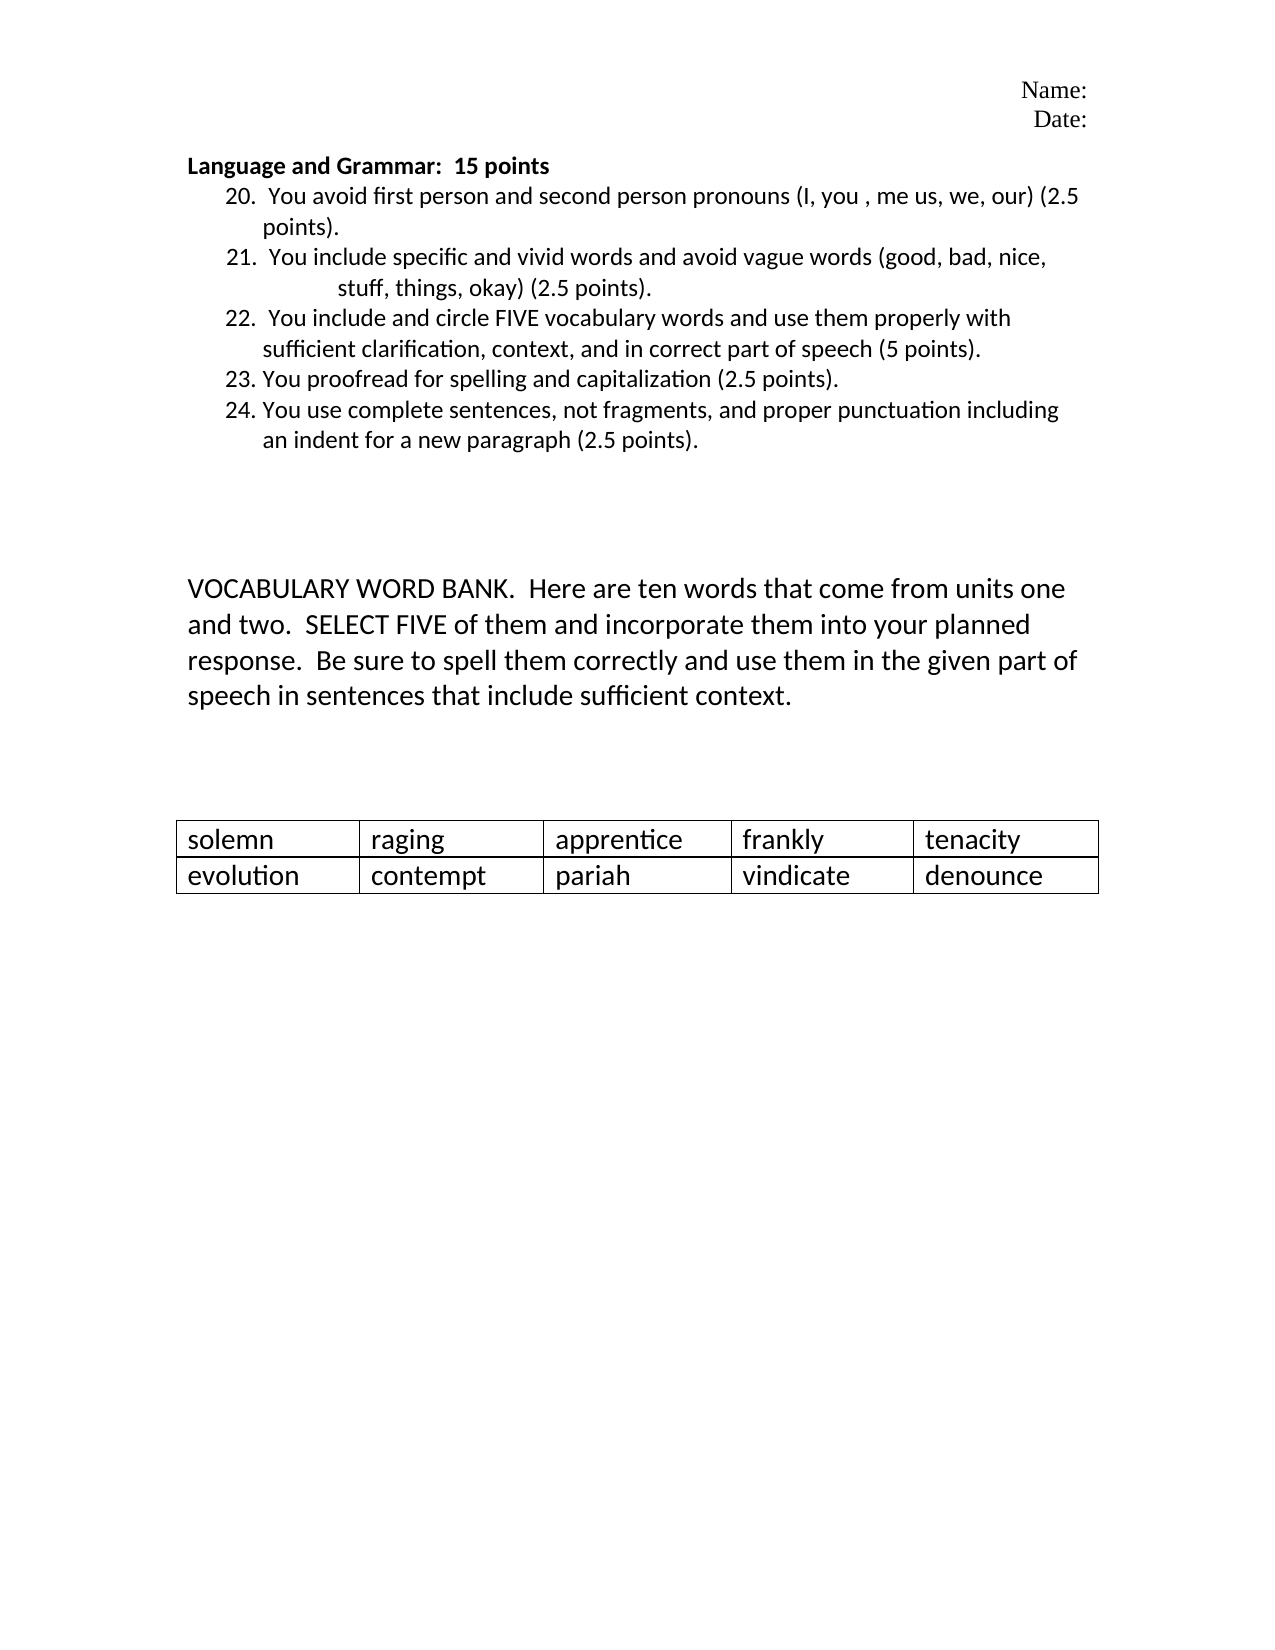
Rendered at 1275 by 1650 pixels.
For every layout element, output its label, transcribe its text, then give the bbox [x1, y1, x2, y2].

table_header tenacity [914, 821, 1098, 856]
list You avoid first person and second person pronouns (I, you , me us, we, our) (2.5 points). [225, 181, 1087, 242]
list You include and circle FIVE vocabulary words and use them properly with sufficient clarification, context, and in correct part of speech (5 points). [225, 303, 1087, 364]
table_header frankly [732, 821, 913, 856]
table_header raging [360, 821, 543, 856]
text 21. You include specific and vivid words and avoid vague words (good, bad, nice, stuff, things, okay) (2.5 points). [214, 242, 1087, 303]
list You proofread for spelling and capitalization (2.5 points). [225, 364, 1087, 394]
text VOCABULARY WORD BANK. Here are ten words that come from units one and two. SELECT FIVE of them and incorporate them into your planned response. Be sure to spell them correctly and use them in the given part of speech in sentences that include sufficient context. [187, 570, 1087, 713]
table_header solemn [177, 821, 359, 856]
table_cell denounce [914, 858, 1098, 893]
table_cell evolution [177, 858, 359, 893]
list You use complete sentences, not fragments, and proper punctuation including an indent for a new paragraph (2.5 points). [225, 394, 1087, 455]
table_header apprentice [544, 821, 731, 856]
table_cell contempt [360, 858, 543, 893]
table_cell pariah [544, 858, 731, 893]
table_cell vindicate [732, 858, 913, 893]
text Language and Grammar: 15 points [187, 150, 1087, 181]
